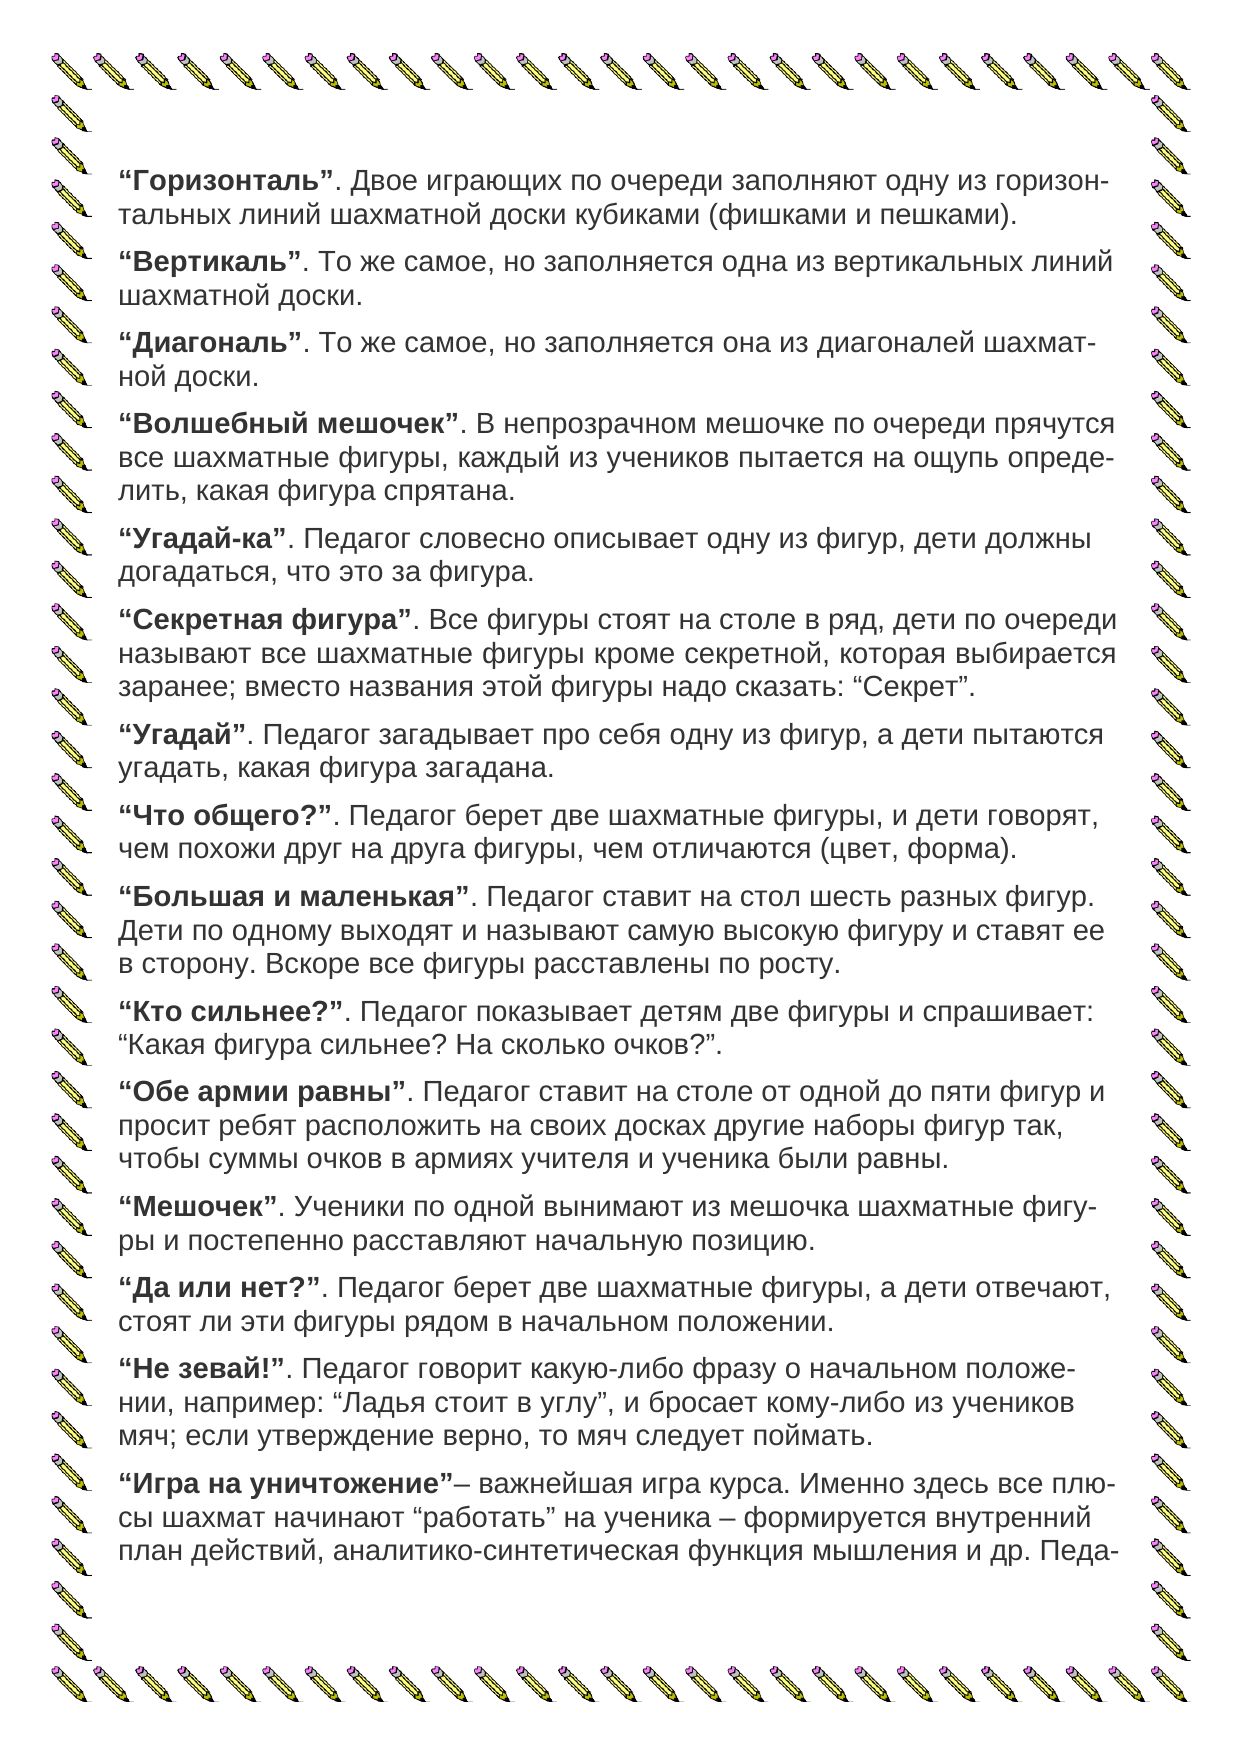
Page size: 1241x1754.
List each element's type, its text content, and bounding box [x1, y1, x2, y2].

text “Игра на уничтожение”– важнейшая игра курса. Именно здесь все плю- сы шахмат начинают “работать” на ученика – формируется внутренний план действий, аналитико-синтетическая функция мышления и др. Педа- [118, 1466, 1122, 1567]
text “Не зевай!”. Педагог говорит какую-либо фразу о начальном положе- нии, например: “Ладья стоит в углу”, и бросает кому-либо из учеников мяч; если утверждение верно, то мяч следует поймать. [118, 1351, 1077, 1452]
text “Мешочек”. Ученики по одной вынимают из мешочка шахматные фигу- ры и постепенно расставляют начальную позицию. [118, 1189, 1100, 1256]
text “Большая и маленькая”. Педагог ставит на стол шесть разных фигур. Дети по одному выходят и называют самую высокую фигуру и ставят ее в сторону. Вскоре все фигуры расставлены по росту. [118, 879, 1108, 980]
text “Диагональ”. То же самое, но заполняется она из диагоналей шахмат- ной доски. [118, 325, 1099, 392]
text “Угадай-ка”. Педагог словесно описывает одну из фигур, дети должны догадаться, что это за фигура. [118, 521, 1092, 588]
text чтобы суммы очков в армиях учителя и ученика были равны. [118, 1141, 1132, 1175]
text “Волшебный мешочек”. В непрозрачном мешочке по очереди прячутся все шахматные фигуры, каждый из учеников пытается на ощупь опреде- лить, какая фигура спрятана. [118, 406, 1116, 507]
text “Обе армии равны”. Педагог ставит на столе от одной до пяти фигур и просит ребят расположить на своих досках другие наборы фигур так, [118, 1074, 1108, 1141]
text “Угадай”. Педагог загадывает про себя одну из фигур, а дети пытаются угадать, какая фигура загадана. [118, 717, 1106, 784]
picture [51, 53, 1191, 1702]
text “Да или нет?”. Педагог берет две шахматные фигуры, а дети отвечают, стоят ли эти фигуры рядом в начальном положении. [118, 1270, 1114, 1337]
text “Вертикаль”. То же самое, но заполняется одна из вертикальных линий шахматной доски. [118, 244, 1116, 312]
text “Кто сильнее?”. Педагог показывает детям две фигуры и спрашивает: “Какая фигура сильнее? На сколько очков?”. [118, 994, 1097, 1061]
text “Горизонталь”. Двое играющих по очереди заполняют одну из горизон- тальных линий шахматной доски кубиками (фишками и пешками). [118, 163, 1112, 231]
text “Секретная фигура”. Все фигуры стоят на столе в ряд, дети по очереди называют все шахматные фигуры кроме секретной, которая выбирается заранее; вместо названия этой фигуры надо сказать: “Секрет”. [118, 602, 1118, 703]
text “Что общего?”. Педагог берет две шахматные фигуры, и дети говорят, чем похожи друг на друга фигуры, чем отличаются (цвет, форма). [118, 798, 1101, 865]
